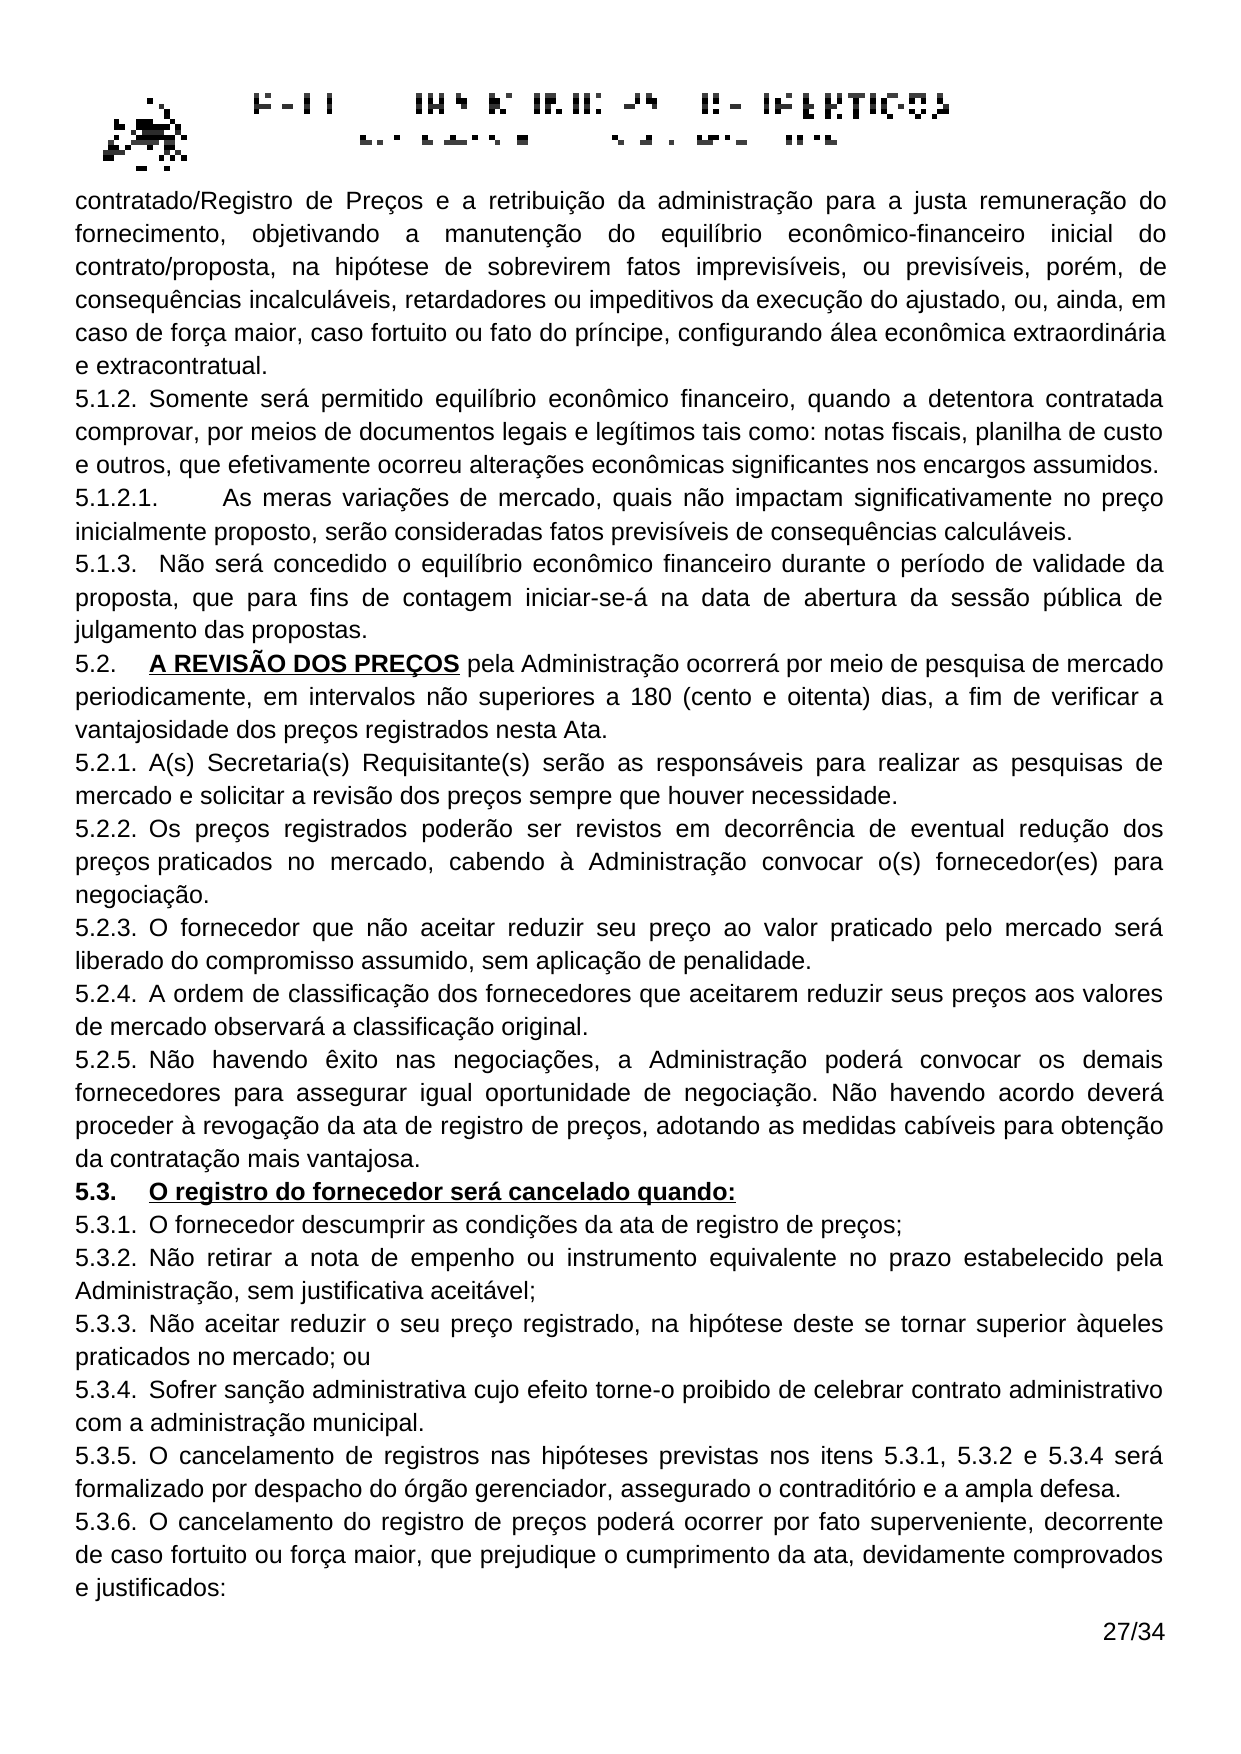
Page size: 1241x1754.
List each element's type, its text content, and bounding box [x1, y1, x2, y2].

list A REVISÃO DOS PREÇOS pela Administração ocorrerá por meio de pesquisa de mercado periodicamente, em intervalos não superiores a 180 (cento e oitenta) dias, a fim de verificar a vantajosidade dos preços registrados nesta Ata. [75, 648, 1165, 743]
list O cancelamento do registro de preços poderá ocorrer por fato superveniente, decorrente de caso fortuito ou força maior, que prejudique o cumprimento da ata, devidamente comprovados e justificados: [75, 1507, 1165, 1602]
list Somente será permitido equilíbrio econômico financeiro, quando a detentora contratada comprovar, por meios de documentos legais e legítimos tais como: notas fiscais, planilha de custo e outros, que efetivamente ocorreu alterações econômicas significantes nos encargos assumidos. [75, 384, 1165, 479]
list A ordem de classificação dos fornecedores que aceitarem reduzir seus preços aos valores de mercado observará a classificação original. [75, 979, 1165, 1041]
list Os preços registrados poderão ser revistos em decorrência de eventual redução dos preços praticados no mercado, cabendo à Administração convocar o(s) fornecedor(es) para negociação. [75, 814, 1165, 908]
list Não aceitar reduzir o seu preço registrado, na hipótese deste se tornar superior àqueles praticados no mercado; ou [75, 1309, 1165, 1371]
list Sofrer sanção administrativa cujo efeito torne-o proibido de celebrar contrato administrativo com a administração municipal. [75, 1375, 1165, 1437]
list O fornecedor que não aceitar reduzir seu preço ao valor praticado pelo mercado será liberado do compromisso assumido, sem aplicação de penalidade. [75, 913, 1165, 974]
list As meras variações de mercado, quais não impactam significativamente no preço inicialmente proposto, serão consideradas fatos previsíveis de consequências calculáveis. [75, 483, 1165, 545]
list O registro do fornecedor será cancelado quando: [75, 1177, 1165, 1206]
list O cancelamento de registros nas hipóteses previstas nos itens 5.3.1, 5.3.2 e 5.3.4 será formalizado por despacho do órgão gerenciador, assegurado o contraditório e a ampla defesa. [75, 1441, 1165, 1503]
list Não retirar a nota de empenho ou instrumento equivalente no prazo estabelecido pela Administração, sem justificativa aceitável; [75, 1243, 1165, 1305]
list O fornecedor descumprir as condições da ata de registro de preços; [75, 1210, 1165, 1239]
list Não havendo êxito nas negociações, a Administração poderá convocar os demais fornecedores para assegurar igual oportunidade de negociação. Não havendo acordo deverá proceder à revogação da ata de registro de preços, adotando as medidas cabíveis para obtenção da contratação mais vantajosa. [75, 1045, 1165, 1173]
list A(s) Secretaria(s) Requisitante(s) serão as responsáveis para realizar as pesquisas de mercado e solicitar a revisão dos preços sempre que houver necessidade. [75, 748, 1165, 809]
list Não será concedido o equilíbrio econômico financeiro durante o período de validade da proposta, que para fins de contagem iniciar-se-á na data de abertura da sessão pública de julgamento das propostas. [75, 549, 1165, 644]
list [75, 186, 1168, 380]
